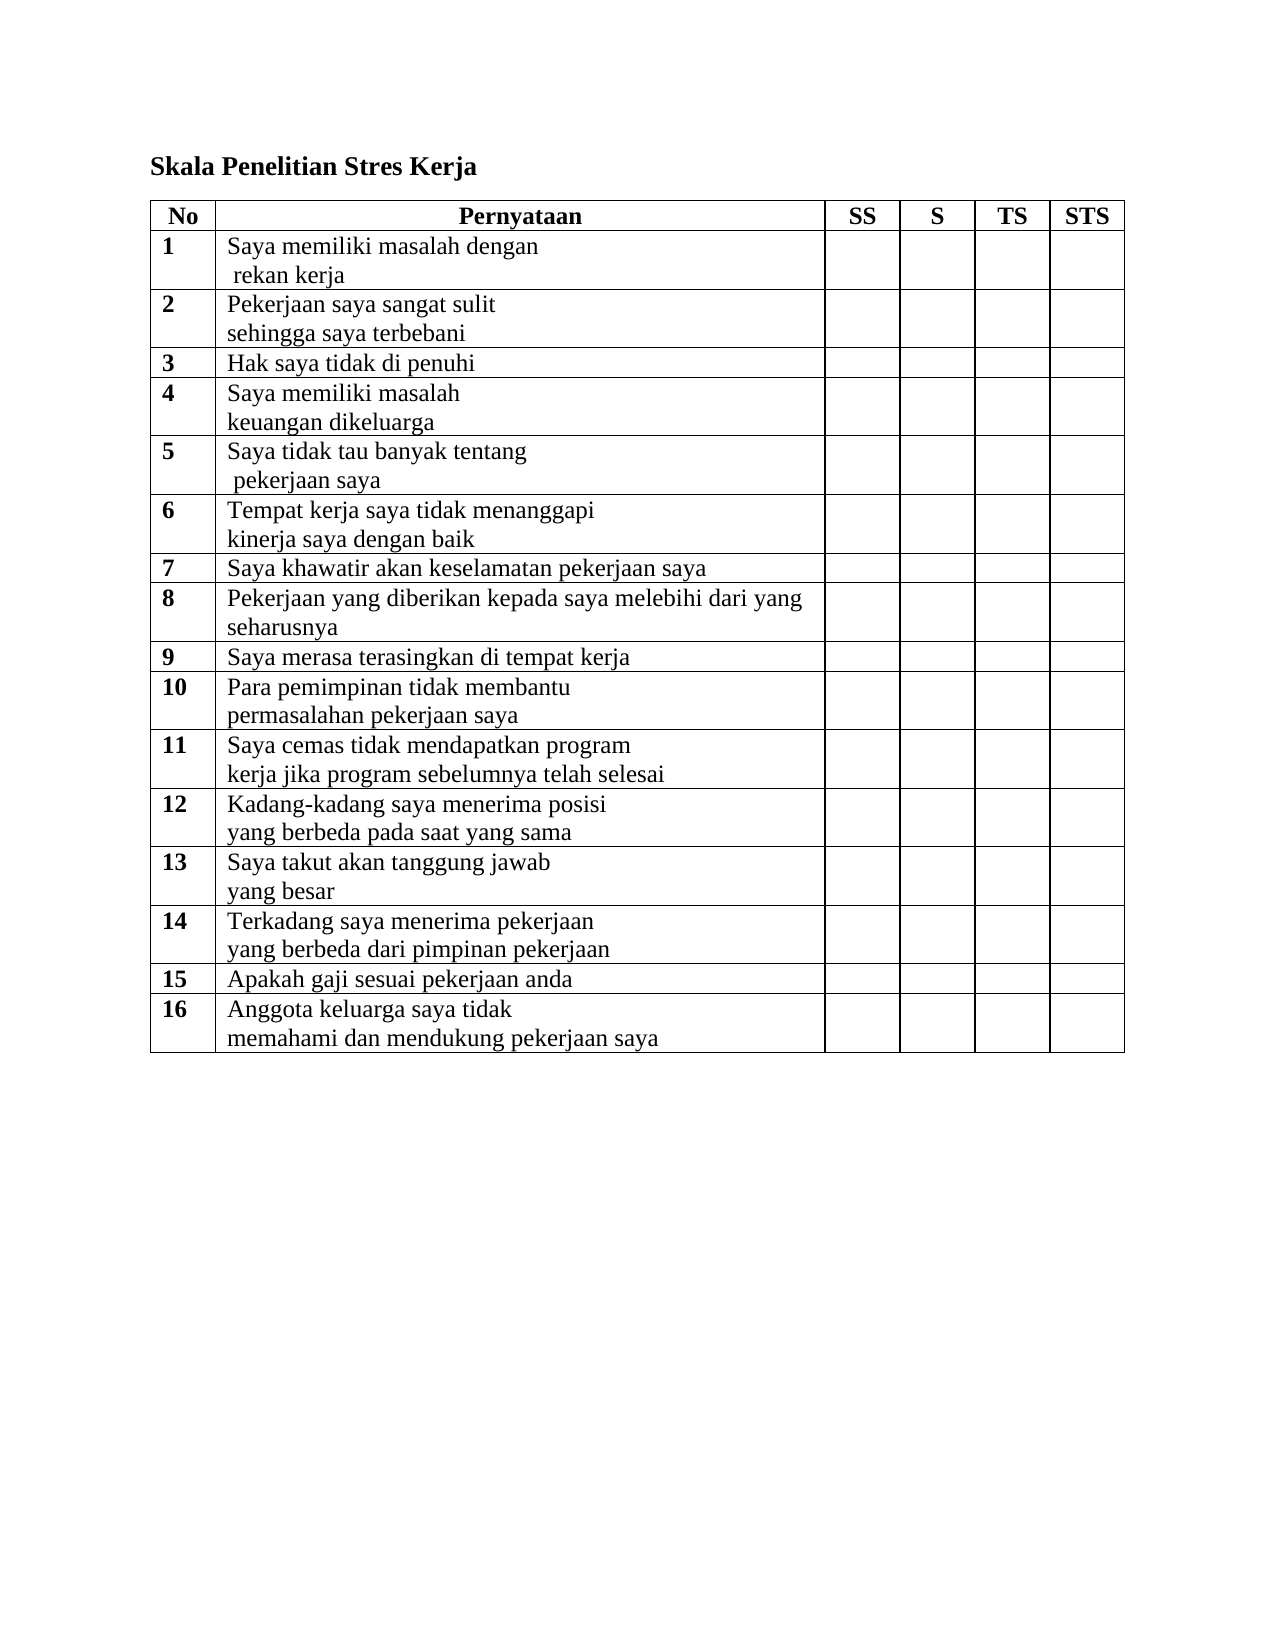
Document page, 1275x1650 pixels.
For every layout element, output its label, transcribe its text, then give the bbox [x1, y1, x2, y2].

table_cell 9 [151, 642, 215, 671]
table_cell [976, 378, 1049, 435]
table_cell Saya memiliki masalah keuangan dikeluarga [216, 378, 824, 435]
table_cell Saya merasa terasingkan di tempat kerja [216, 642, 824, 671]
table_cell Saya takut akan tanggung jawab yang besar [216, 847, 824, 905]
table_header TS [976, 201, 1049, 230]
table_cell [1051, 231, 1124, 288]
table_cell 15 [151, 964, 215, 993]
table_cell [826, 642, 899, 671]
table_header Pernyataan [216, 201, 824, 230]
table_cell Tempat kerja saya tidak menanggapi kinerja saya dengan baik [216, 495, 824, 552]
table_header No [151, 201, 215, 230]
table_cell [1051, 964, 1124, 993]
table_cell 1 [151, 231, 215, 288]
table_cell [826, 847, 899, 905]
table_cell [1051, 495, 1124, 552]
table_cell [901, 906, 974, 963]
table_cell [901, 642, 974, 671]
table_cell [976, 964, 1049, 993]
table_header S [901, 201, 974, 230]
table_cell [976, 554, 1049, 582]
table_cell [1051, 436, 1124, 494]
table_cell [1051, 672, 1124, 729]
table_cell [901, 554, 974, 582]
table_cell [976, 672, 1049, 729]
table_cell [901, 495, 974, 552]
table_cell [976, 495, 1049, 552]
table_cell [976, 583, 1049, 641]
table_cell [901, 583, 974, 641]
table_cell [1051, 642, 1124, 671]
table_cell [826, 730, 899, 788]
table_cell [826, 583, 899, 641]
table_cell [976, 730, 1049, 788]
table_cell Pekerjaan saya sangat sulit sehingga saya terbebani [216, 290, 824, 347]
table_header STS [1051, 201, 1124, 230]
table_cell [1051, 583, 1124, 641]
table_cell [901, 730, 974, 788]
table_cell Hak saya tidak di penuhi [216, 348, 824, 377]
table_cell [976, 789, 1049, 846]
table_cell [826, 672, 899, 729]
table_cell [826, 789, 899, 846]
table_cell [901, 847, 974, 905]
table_cell [1051, 378, 1124, 435]
table_cell Terkadang saya menerima pekerjaan yang berbeda dari pimpinan pekerjaan [216, 906, 824, 963]
table_cell [976, 231, 1049, 288]
table_cell 10 [151, 672, 215, 729]
table_cell 2 [151, 290, 215, 347]
table_cell 7 [151, 554, 215, 582]
table_cell [1051, 994, 1124, 1052]
table_cell 12 [151, 789, 215, 846]
table_cell 8 [151, 583, 215, 641]
table_cell [976, 847, 1049, 905]
table_cell [901, 994, 974, 1052]
table_cell [901, 672, 974, 729]
table_cell Saya memiliki masalah dengan rekan kerja [216, 231, 824, 288]
table_cell 5 [151, 436, 215, 494]
table_header SS [826, 201, 899, 230]
table_cell Saya khawatir akan keselamatan pekerjaan saya [216, 554, 824, 582]
table_cell [826, 906, 899, 963]
table_cell Pekerjaan yang diberikan kepada saya melebihi dari yang seharusnya [216, 583, 824, 641]
table_cell 11 [151, 730, 215, 788]
table_cell [1051, 789, 1124, 846]
table_cell Apakah gaji sesuai pekerjaan anda [216, 964, 824, 993]
table_cell Saya tidak tau banyak tentang pekerjaan saya [216, 436, 824, 494]
table_cell [826, 378, 899, 435]
table_cell [976, 994, 1049, 1052]
table_cell [976, 290, 1049, 347]
table_cell [1051, 554, 1124, 582]
table_cell [826, 436, 899, 494]
table_cell Anggota keluarga saya tidak memahami dan mendukung pekerjaan saya [216, 994, 824, 1052]
table_cell [1051, 906, 1124, 963]
table_cell [976, 348, 1049, 377]
table_cell 13 [151, 847, 215, 905]
table_cell [901, 964, 974, 993]
table_cell [901, 378, 974, 435]
table_cell [901, 436, 974, 494]
table_cell [901, 348, 974, 377]
table_cell [1051, 730, 1124, 788]
table_cell [826, 495, 899, 552]
table_cell [826, 554, 899, 582]
table_cell [901, 231, 974, 288]
table_cell [826, 994, 899, 1052]
table_cell [976, 906, 1049, 963]
table_cell [826, 290, 899, 347]
table_cell [826, 231, 899, 288]
table_cell [901, 290, 974, 347]
table_cell [901, 789, 974, 846]
table_cell Saya cemas tidak mendapatkan program kerja jika program sebelumnya telah selesai [216, 730, 824, 788]
table_cell [826, 348, 899, 377]
table_cell 4 [151, 378, 215, 435]
table_cell Kadang-kadang saya menerima posisi yang berbeda pada saat yang sama [216, 789, 824, 846]
table_cell [826, 964, 899, 993]
text Skala Penelitian Stres Kerja [150, 150, 1125, 181]
table_cell [1051, 847, 1124, 905]
table_cell Para pemimpinan tidak membantu permasalahan pekerjaan saya [216, 672, 824, 729]
table_cell [1051, 348, 1124, 377]
table_cell 6 [151, 495, 215, 552]
table_cell 16 [151, 994, 215, 1052]
table_cell [976, 436, 1049, 494]
table_cell [1051, 290, 1124, 347]
table_cell [976, 642, 1049, 671]
table_cell 14 [151, 906, 215, 963]
table_cell 3 [151, 348, 215, 377]
